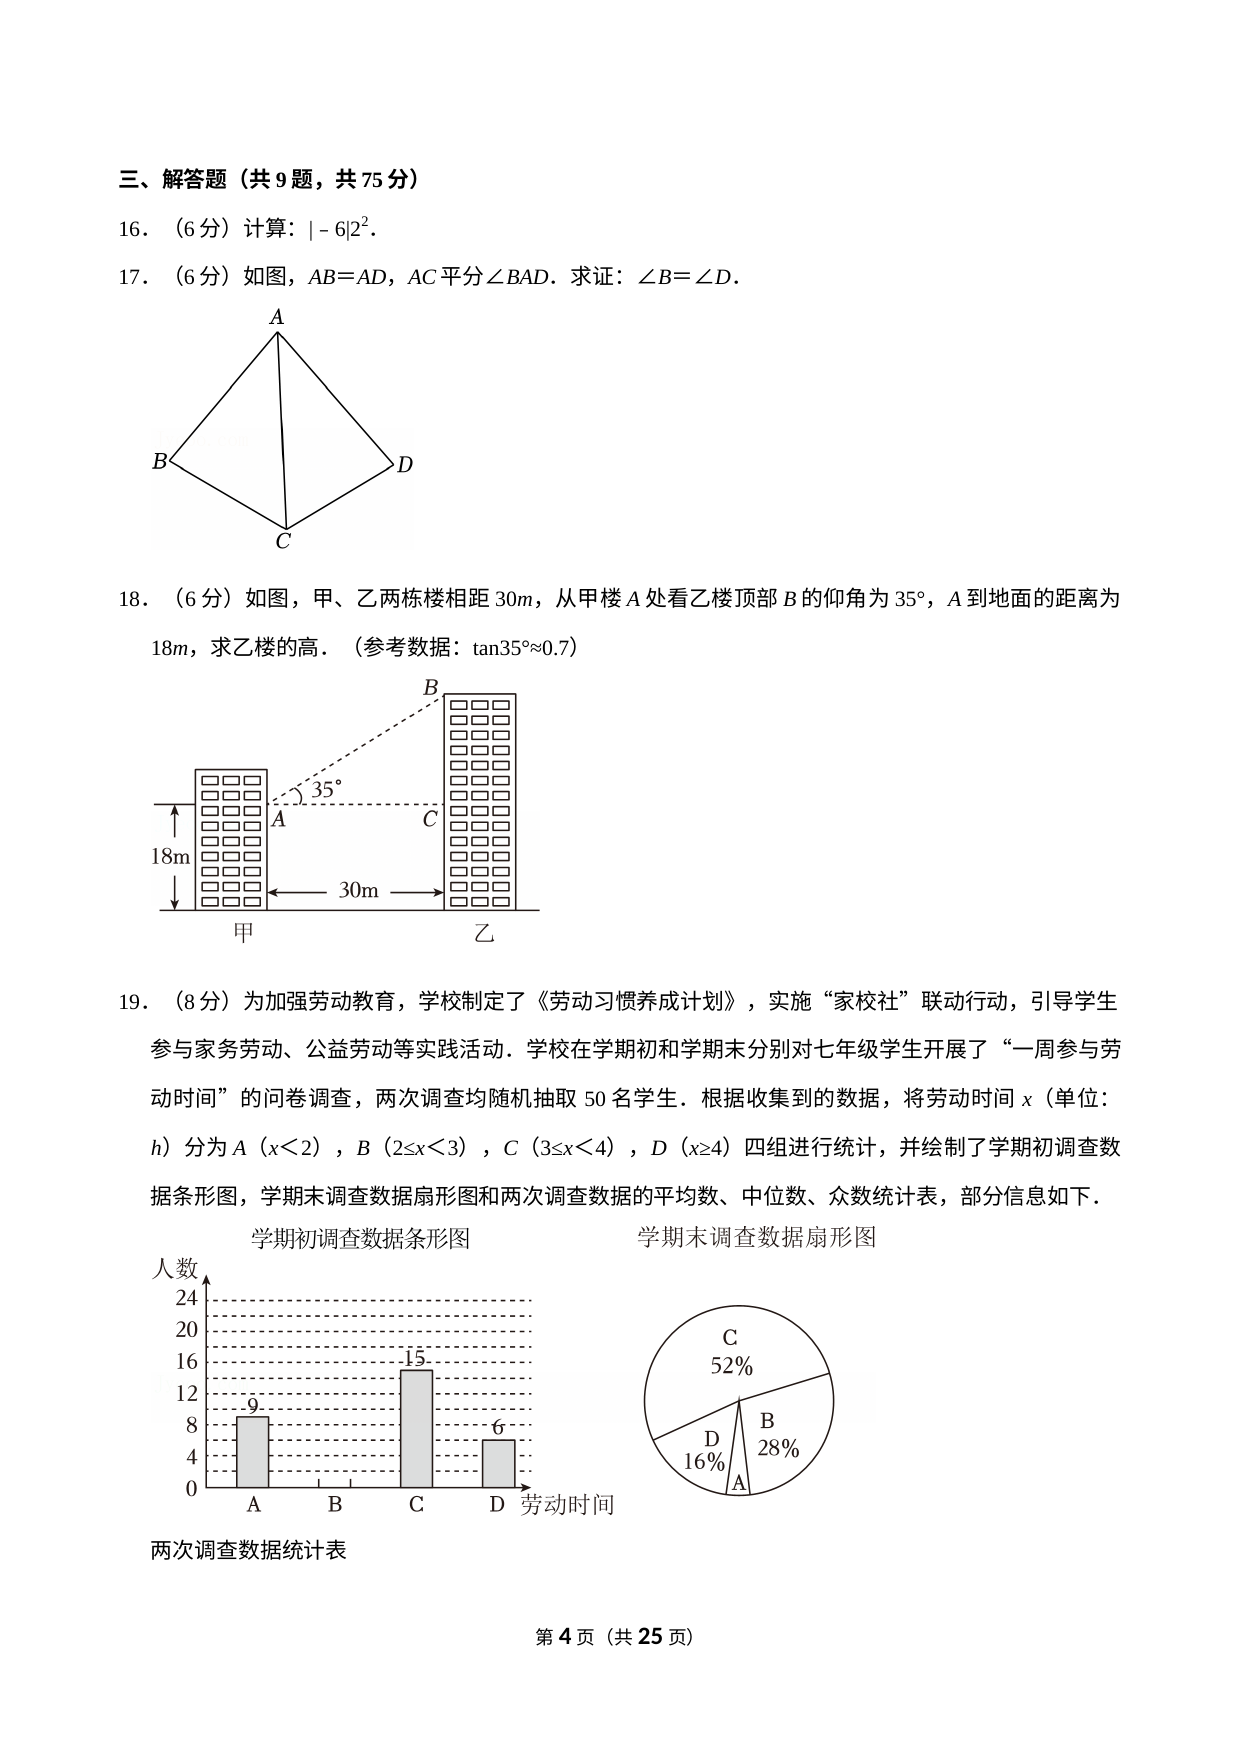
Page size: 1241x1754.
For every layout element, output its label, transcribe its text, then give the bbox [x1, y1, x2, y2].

text 16．（6分）计算：|﹣6|22． [118, 210, 1122, 243]
text 两次调查数据统计表 [151, 1532, 1122, 1565]
text 18．（6分）如图，甲、乙两栋楼相距30m，从甲楼A处看乙楼顶部B的仰角为35°，A到地面的距离为18m，求乙楼的高．（参考数据：tan35°≈0.7） [118, 580, 1122, 662]
text 17．（6分）如图，AB＝AD，AC平分∠BAD．求证：∠B＝∠D． [118, 259, 1122, 291]
text 三、解答题（共9题，共75分） [118, 162, 1122, 194]
text 19．（8分）为加强劳动教育，学校制定了《劳动习惯养成计划》，实施“家校社”联动行动，引导学生参与家务劳动、公益劳动等实践活动．学校在学期初和学期末分别对七年级学生开展了“一周参与劳动时间”的问卷调查，两次调查均随机抽取50名学生．根据收集到的数据，将劳动时间x（单位：h）分为A（x＜2），B（2≤x＜3），C（3≤x＜4），D（x≥4）四组进行统计，并绘制了学期初调查数据条形图，学期末调查数据扇形图和两次调查数据的平均数、中位数、众数统计表，部分信息如下． [118, 983, 1122, 1211]
